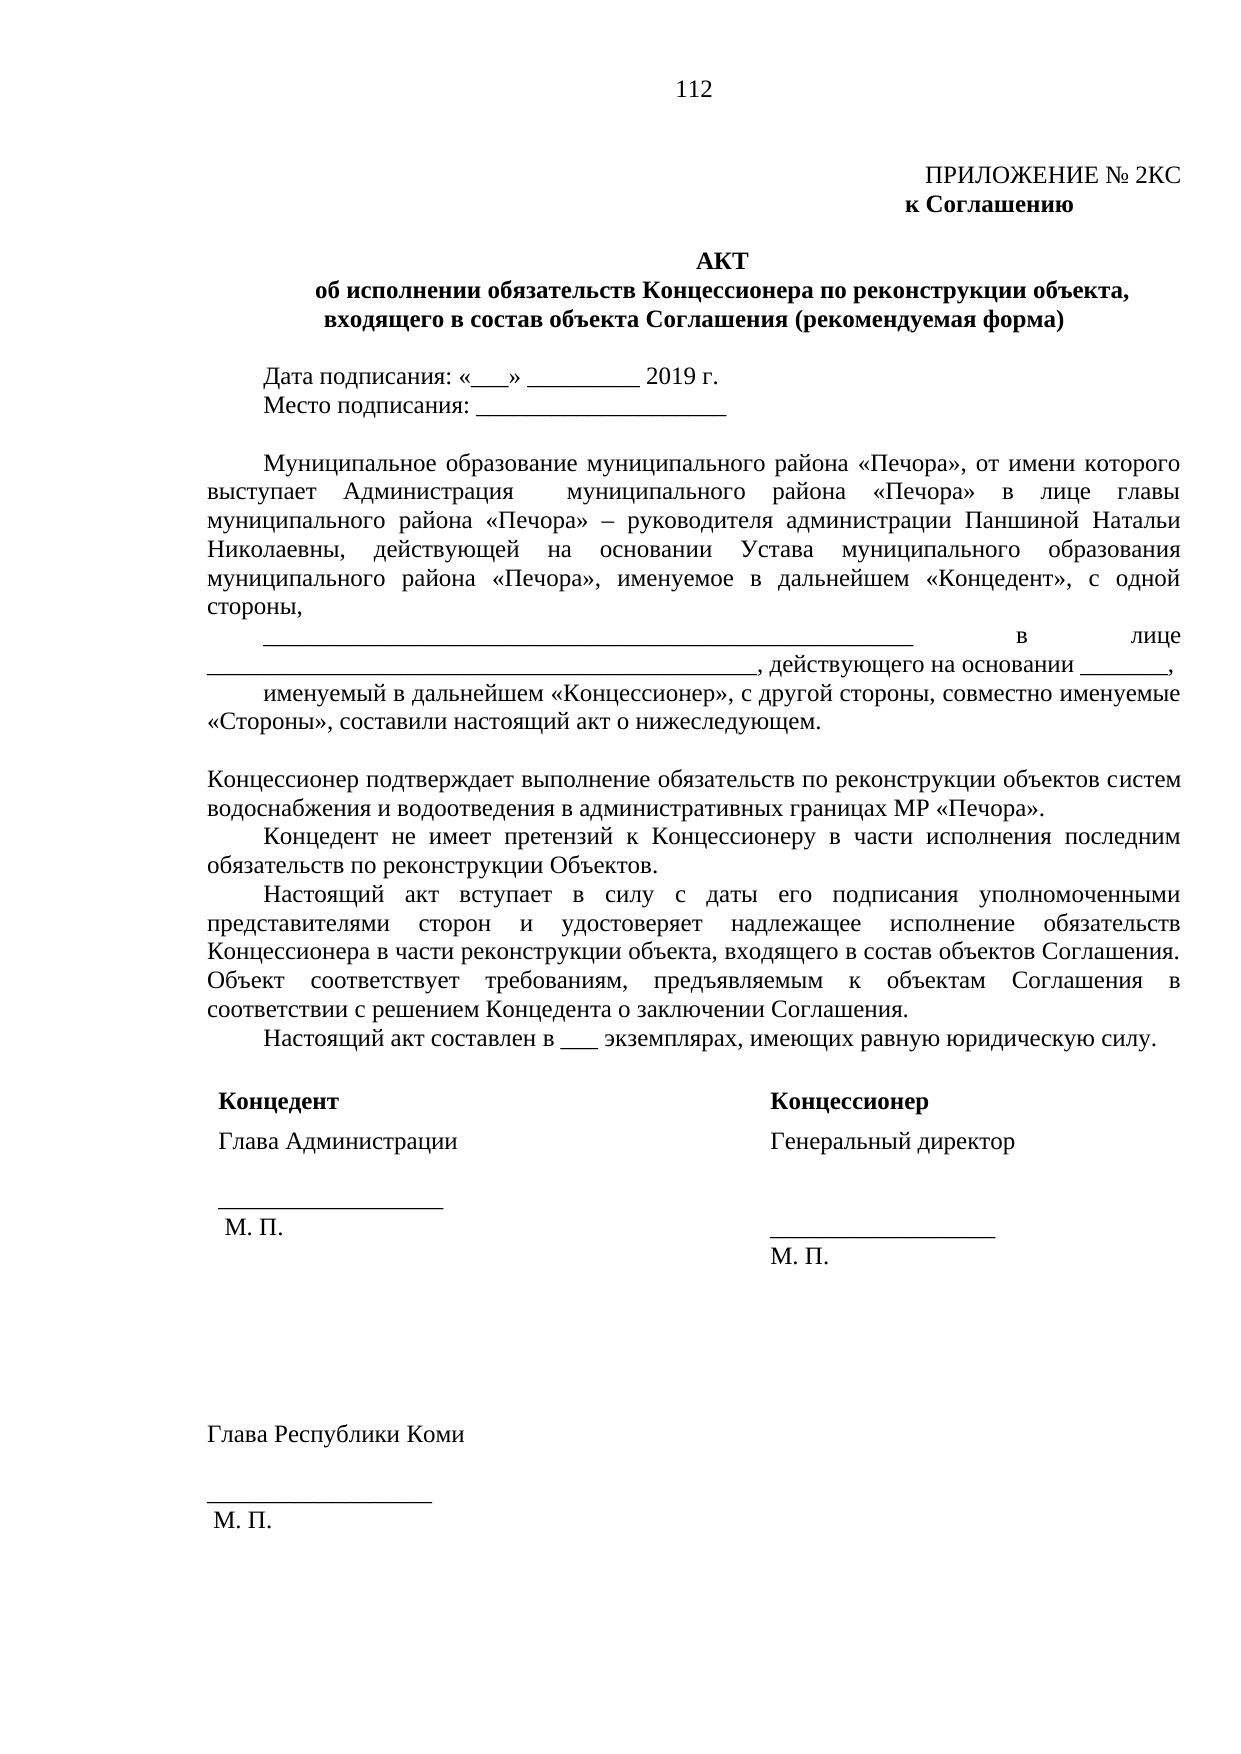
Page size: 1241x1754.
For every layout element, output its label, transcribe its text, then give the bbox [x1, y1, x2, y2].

text Настоящий акт составлен в ___ экземплярах, имеющих равную юридическую силу. [207, 1023, 1181, 1051]
text Дата подписания: «___» _________ 2019 г. [207, 361, 1181, 390]
text Концессионер подтверждает выполнение обязательств по реконструкции объектов систем водоснабжения и водоотведения в административных границах МР «Печора». [207, 764, 1181, 821]
text АКТ [207, 246, 1181, 275]
text Концедент не имеет претензий к Концессионеру в части исполнения последним обязательств по реконструкции Объектов. [207, 821, 1181, 879]
text Глава Республики Коми [207, 1419, 1157, 1448]
text ____________________________________________________ в лице ____________________________________________, действующего на основании _______, [207, 620, 1181, 678]
text об исполнении обязательств Концессионера по реконструкции объекта, входящего в состав объекта Соглашения (рекомендуемая форма) [207, 275, 1181, 333]
text Место подписания: ____________________ [207, 390, 1181, 419]
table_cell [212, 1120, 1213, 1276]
text Настоящий акт вступает в силу с даты его подписания уполномоченными представителями сторон и удостоверяет надлежащее исполнение обязательств Концессионера в части реконструкции объекта, входящего в состав объектов Соглашения. Объект соответствует требованиям, предъявляемым к объектам Соглашения в соответствии с решением Концедента о заключении Соглашения. [207, 879, 1181, 1023]
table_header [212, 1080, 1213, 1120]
text к Соглашению [797, 189, 1181, 218]
text Муниципальное образование муниципального района «Печора», от имени которого выступает Администрация муниципального района «Печора» в лице главы муниципального района «Печора» – руководителя администрации Паншиной Натальи Николаевны, действующей на основании Устава муниципального образования муниципального района «Печора», именуемое в дальнейшем «Концедент», с одной стороны, [207, 448, 1181, 620]
text М. П. [207, 1506, 1157, 1534]
subtitle ПРИЛОЖЕНИЕ № 2КС [207, 160, 1181, 189]
text __________________ [207, 1477, 1157, 1506]
text именуемый в дальнейшем «Концессионер», с другой стороны, совместно именуемые «Стороны», составили настоящий акт о нижеследующем. [207, 678, 1181, 735]
